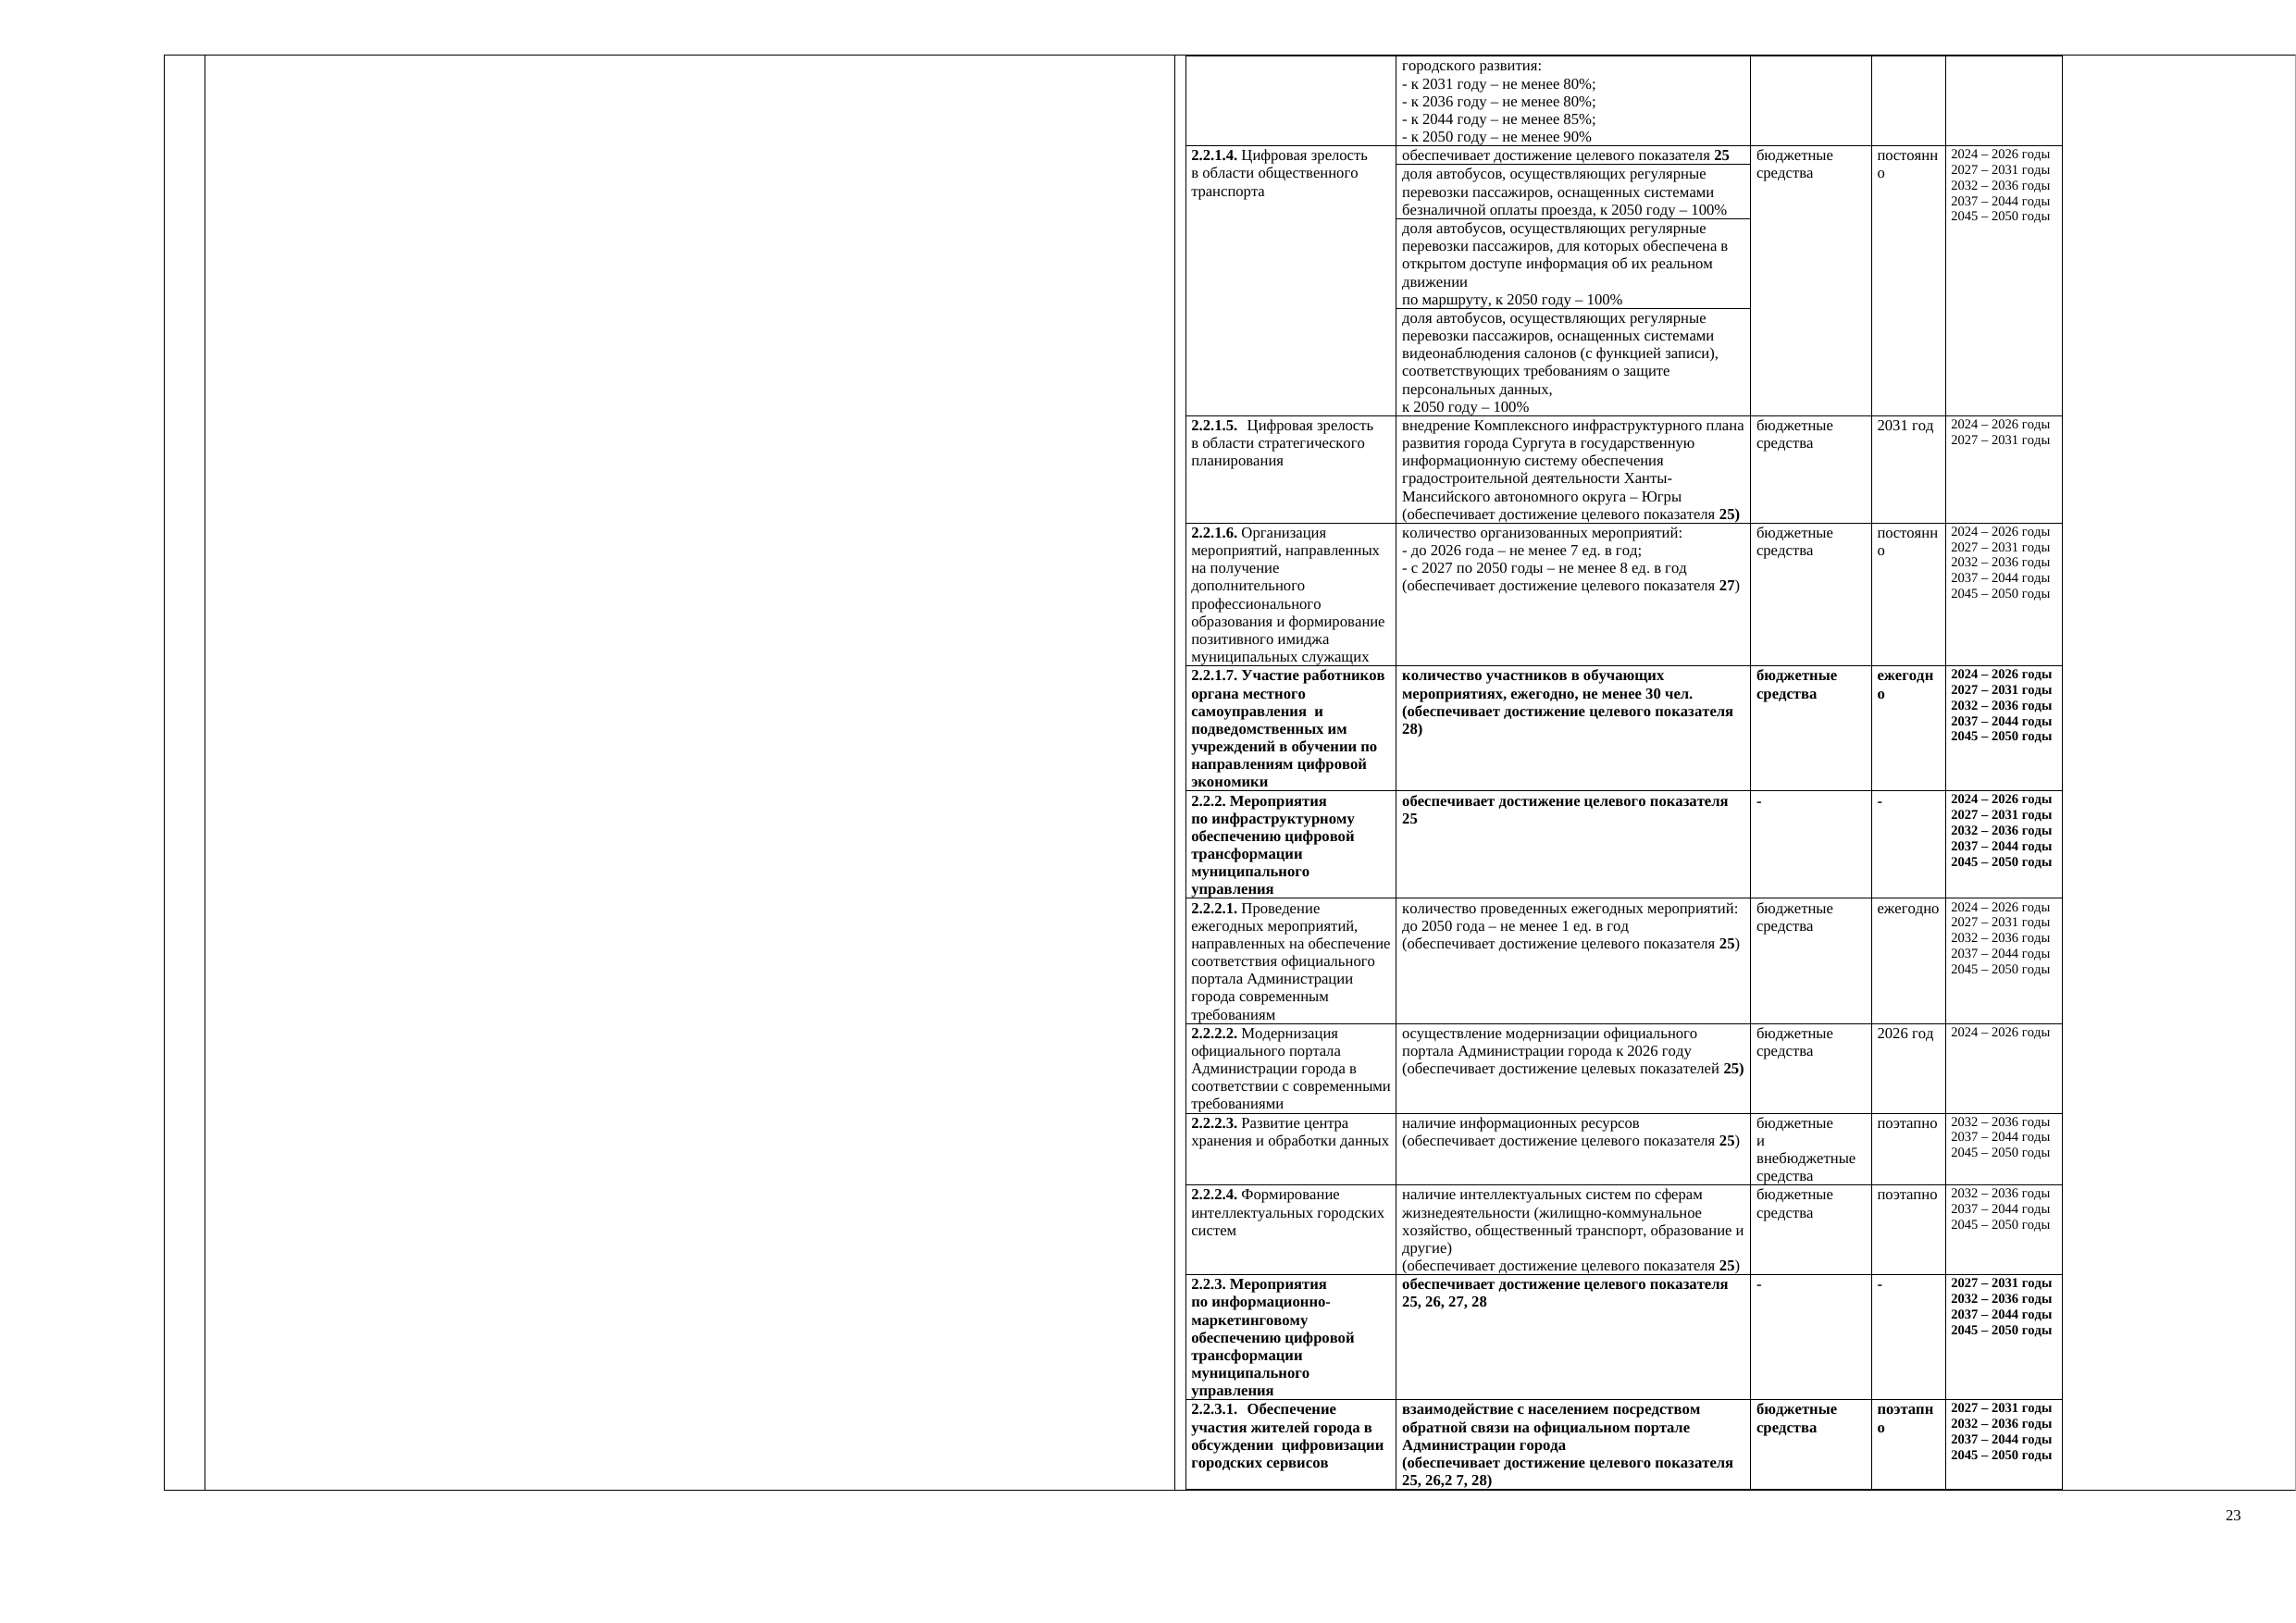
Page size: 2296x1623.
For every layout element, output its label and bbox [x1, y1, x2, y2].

table_cell [1751, 1400, 1871, 1489]
table_cell [1186, 1185, 1396, 1274]
table_cell [1946, 1185, 2062, 1274]
table_cell [1872, 1024, 1945, 1113]
table_cell [1186, 416, 1396, 523]
table_cell [1872, 1400, 1945, 1489]
table_cell [1872, 1114, 1945, 1184]
table_cell [1946, 1024, 2062, 1113]
table_cell [1396, 666, 1750, 790]
table_cell [1872, 416, 1945, 523]
table_cell [1946, 146, 2062, 415]
table_cell [1946, 1275, 2062, 1399]
table_cell [1872, 524, 1945, 665]
table_cell [1872, 898, 1945, 1023]
table_cell [1946, 898, 2062, 1023]
table_cell [1751, 1024, 1871, 1113]
table_cell [1946, 56, 2062, 145]
table_cell [1396, 524, 1750, 665]
table_cell [1751, 898, 1871, 1023]
table_cell [1186, 56, 1396, 145]
table_cell [1396, 416, 1750, 523]
table_cell [165, 56, 205, 1490]
table_cell [1872, 1185, 1945, 1274]
table_cell [1751, 524, 1871, 665]
table_cell [1751, 146, 1871, 415]
table_cell [1872, 1275, 1945, 1399]
table_cell [205, 56, 1174, 1490]
table_cell [1396, 1400, 1750, 1489]
table_cell [1396, 1024, 1750, 1113]
table_cell [1946, 524, 2062, 665]
table_cell [1946, 791, 2062, 898]
table_cell [1186, 146, 1396, 415]
table_cell [1751, 1275, 1871, 1399]
table_cell [1396, 309, 1750, 415]
table_cell [1751, 416, 1871, 523]
table_cell [1186, 1114, 1396, 1184]
table_cell [1396, 898, 1750, 1023]
table_cell [1396, 1114, 1750, 1184]
table_cell [1872, 791, 1945, 898]
table_cell [1946, 416, 2062, 523]
table_cell [1751, 791, 1871, 898]
table_cell [1186, 898, 1396, 1023]
table_cell [1751, 1185, 1871, 1274]
table_cell [1396, 1185, 1750, 1274]
table_cell [1946, 1114, 2062, 1184]
table_cell [1186, 666, 1396, 790]
table_cell [1396, 791, 1750, 898]
table_cell [1872, 146, 1945, 415]
table_cell [1396, 146, 1750, 164]
table_cell [1396, 1275, 1750, 1399]
table_cell [1751, 666, 1871, 790]
table_cell [1946, 666, 2062, 790]
table_cell [1186, 1275, 1396, 1399]
table_cell [1872, 666, 1945, 790]
table_cell [1396, 219, 1750, 308]
table_cell [1186, 524, 1396, 665]
table_cell [1186, 1400, 1396, 1489]
table_cell [1396, 56, 1750, 145]
table_cell [1175, 56, 1185, 1490]
table_cell [1396, 165, 1750, 218]
table_cell [1751, 1114, 1871, 1184]
table_cell [1872, 56, 1945, 145]
table_cell [1946, 1400, 2062, 1489]
table_cell [2063, 56, 2295, 1490]
table_cell [1751, 56, 1871, 145]
table_cell [1186, 791, 1396, 898]
table_cell [1186, 1024, 1396, 1113]
